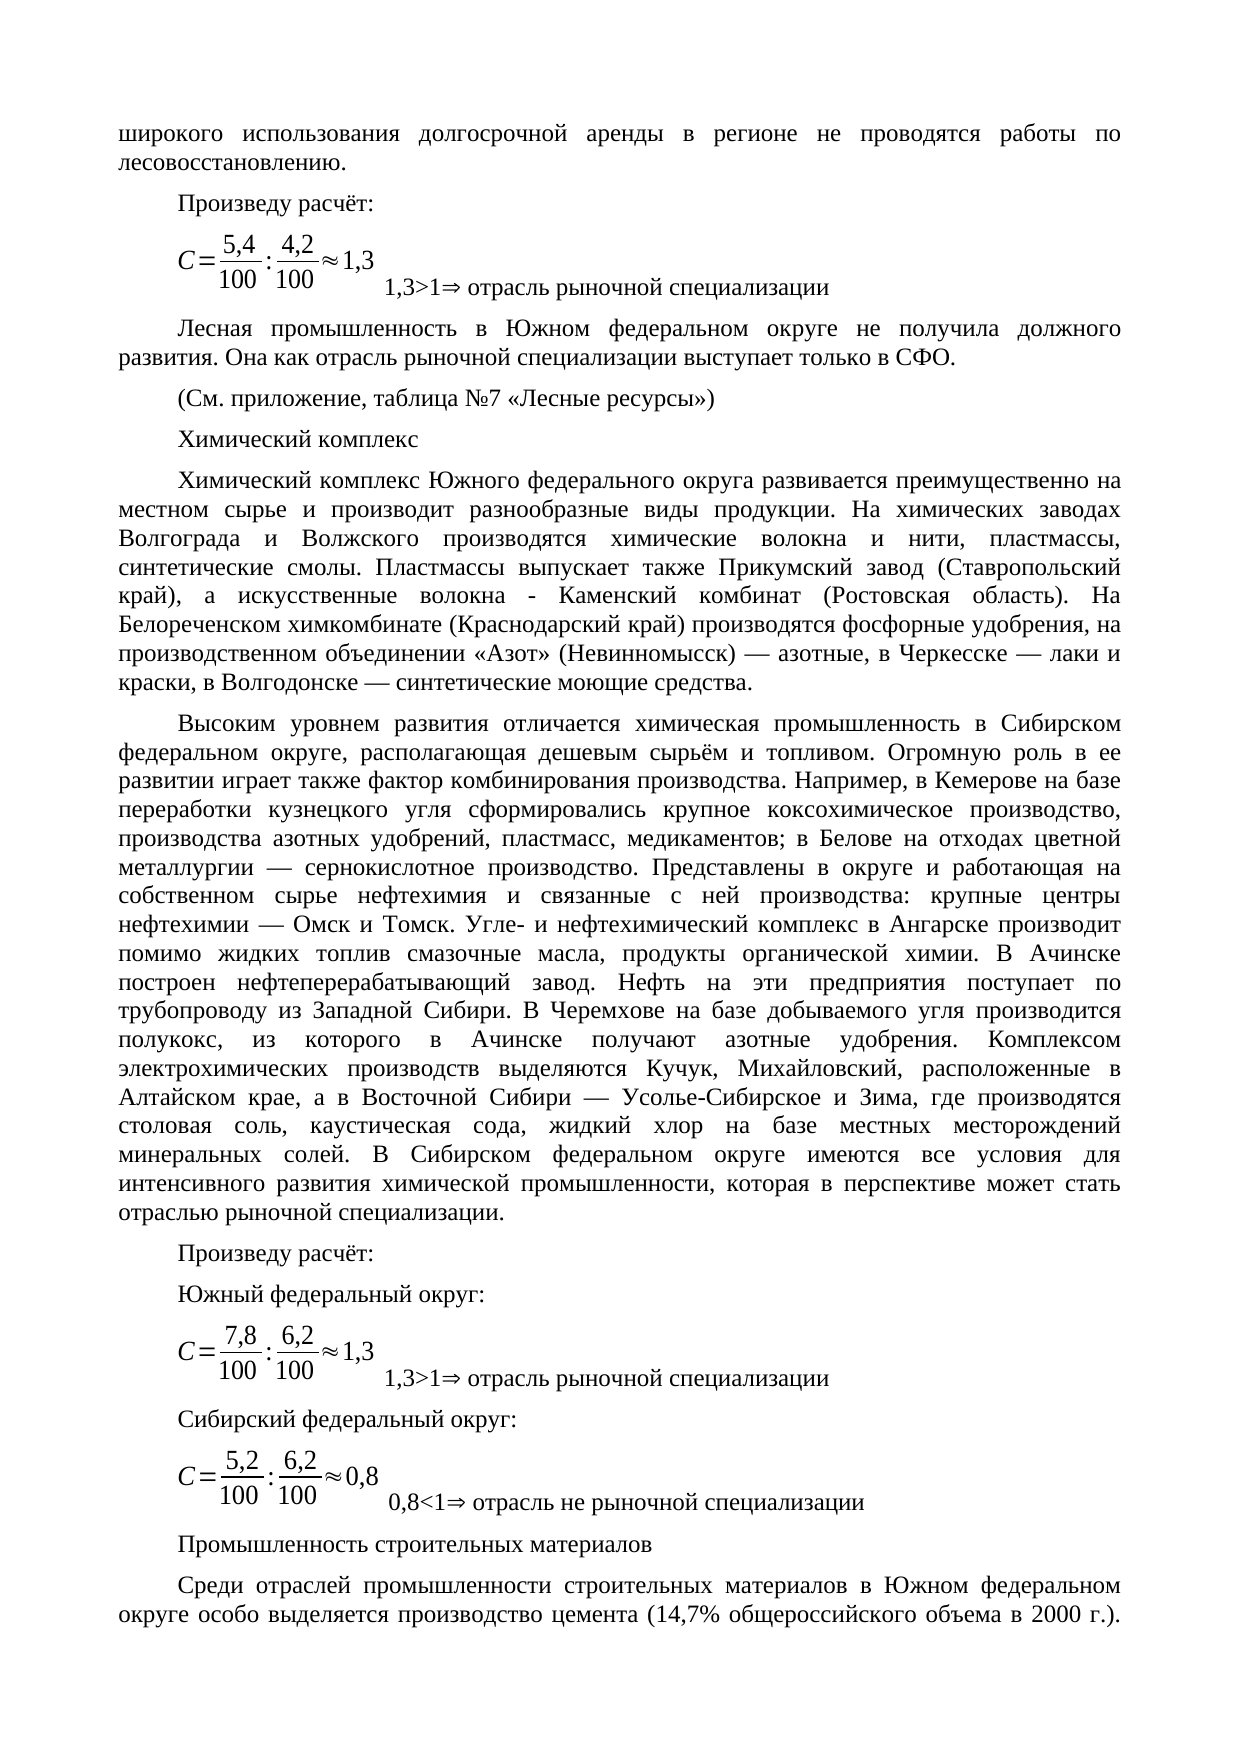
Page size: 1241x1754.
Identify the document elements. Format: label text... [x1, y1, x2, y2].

text 1,3>1 отрасль рыночной специализации [118, 1320, 1122, 1391]
text Лесная промышленность в Южном федеральном округе не получила должного развития. Она как отрасль рыночной специализации выступает только в СФО. [118, 313, 1122, 370]
text Промышленность строительных материалов [118, 1529, 1122, 1557]
text Сибирский федеральный округ: [118, 1404, 1122, 1433]
text Химический комплекс [118, 424, 1122, 453]
text Произведу расчёт: [118, 188, 1122, 217]
text (См. приложение, таблица №7 «Лесные ресурсы») [118, 383, 1122, 412]
text Химический комплекс Южного федерального округа развивается преимущественно на местном сырье и производит разнообразные виды продукции. На химических заводах Волгограда и Волжского производятся химические волокна и нити, пластмассы, синтетические смолы. Пластмассы выпускает также Прикумский завод (Ставропольский край), а искусственные волокна - Каменский комбинат (Ростовская область). На Белореченском химкомбинате (Краснодарский край) производятся фосфорные удобрения, на производственном объединении «Азот» (Невинномысск) — азотные, в Черкесске — лаки и краски, в Волгодонске — синтетические моющие средства. [118, 465, 1122, 695]
text Южный федеральный округ: [118, 1279, 1122, 1308]
text 0,8<1 отрасль не рыночной специализации [118, 1445, 1122, 1516]
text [118, 1570, 1122, 1627]
text 1,3>1 отрасль рыночной специализации [118, 229, 1122, 300]
text Произведу расчёт: [118, 1238, 1122, 1267]
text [118, 118, 1122, 176]
text Высоким уровнем развития отличается химическая промышленность в Сибирском федеральном округе, располагающая дешевым сырьём и топливом. Огромную роль в ее развитии играет также фактор комбинирования производства. Например, в Кемерове на базе переработки кузнецкого угля сформировались крупное коксохимическое производство, производства азотных удобрений, пластмасс, медикаментов; в Белове на отходах цветной металлургии — сернокислотное производство. Представлены в округе и работающая на собственном сырье нефтехимия и связанные с ней производства: крупные центры нефтехимии — Омск и Томск. Угле- и нефтехимический комплекс в Ангарске производит помимо жидких топлив смазочные масла, продукты органической химии. В Ачинске построен нефтеперерабатывающий завод. Нефть на эти предприятия поступает по трубопроводу из Западной Сибири. В Черемхове на базе добываемого угля производится полукокс, из которого в Ачинске получают азотные удобрения. Комплексом электрохимических производств выделяются Кучук, Михайловский, расположенные в Алтайском крае, а в Восточной Сибири — Усолье-Сибирское и Зима, где производятся столовая соль, каустическая сода, жидкий хлор на базе местных месторождений минеральных солей. В Сибирском федеральном округе имеются все условия для интенсивного развития химической промышленности, которая в перспективе может стать отраслью рыночной специализации. [118, 708, 1122, 1225]
